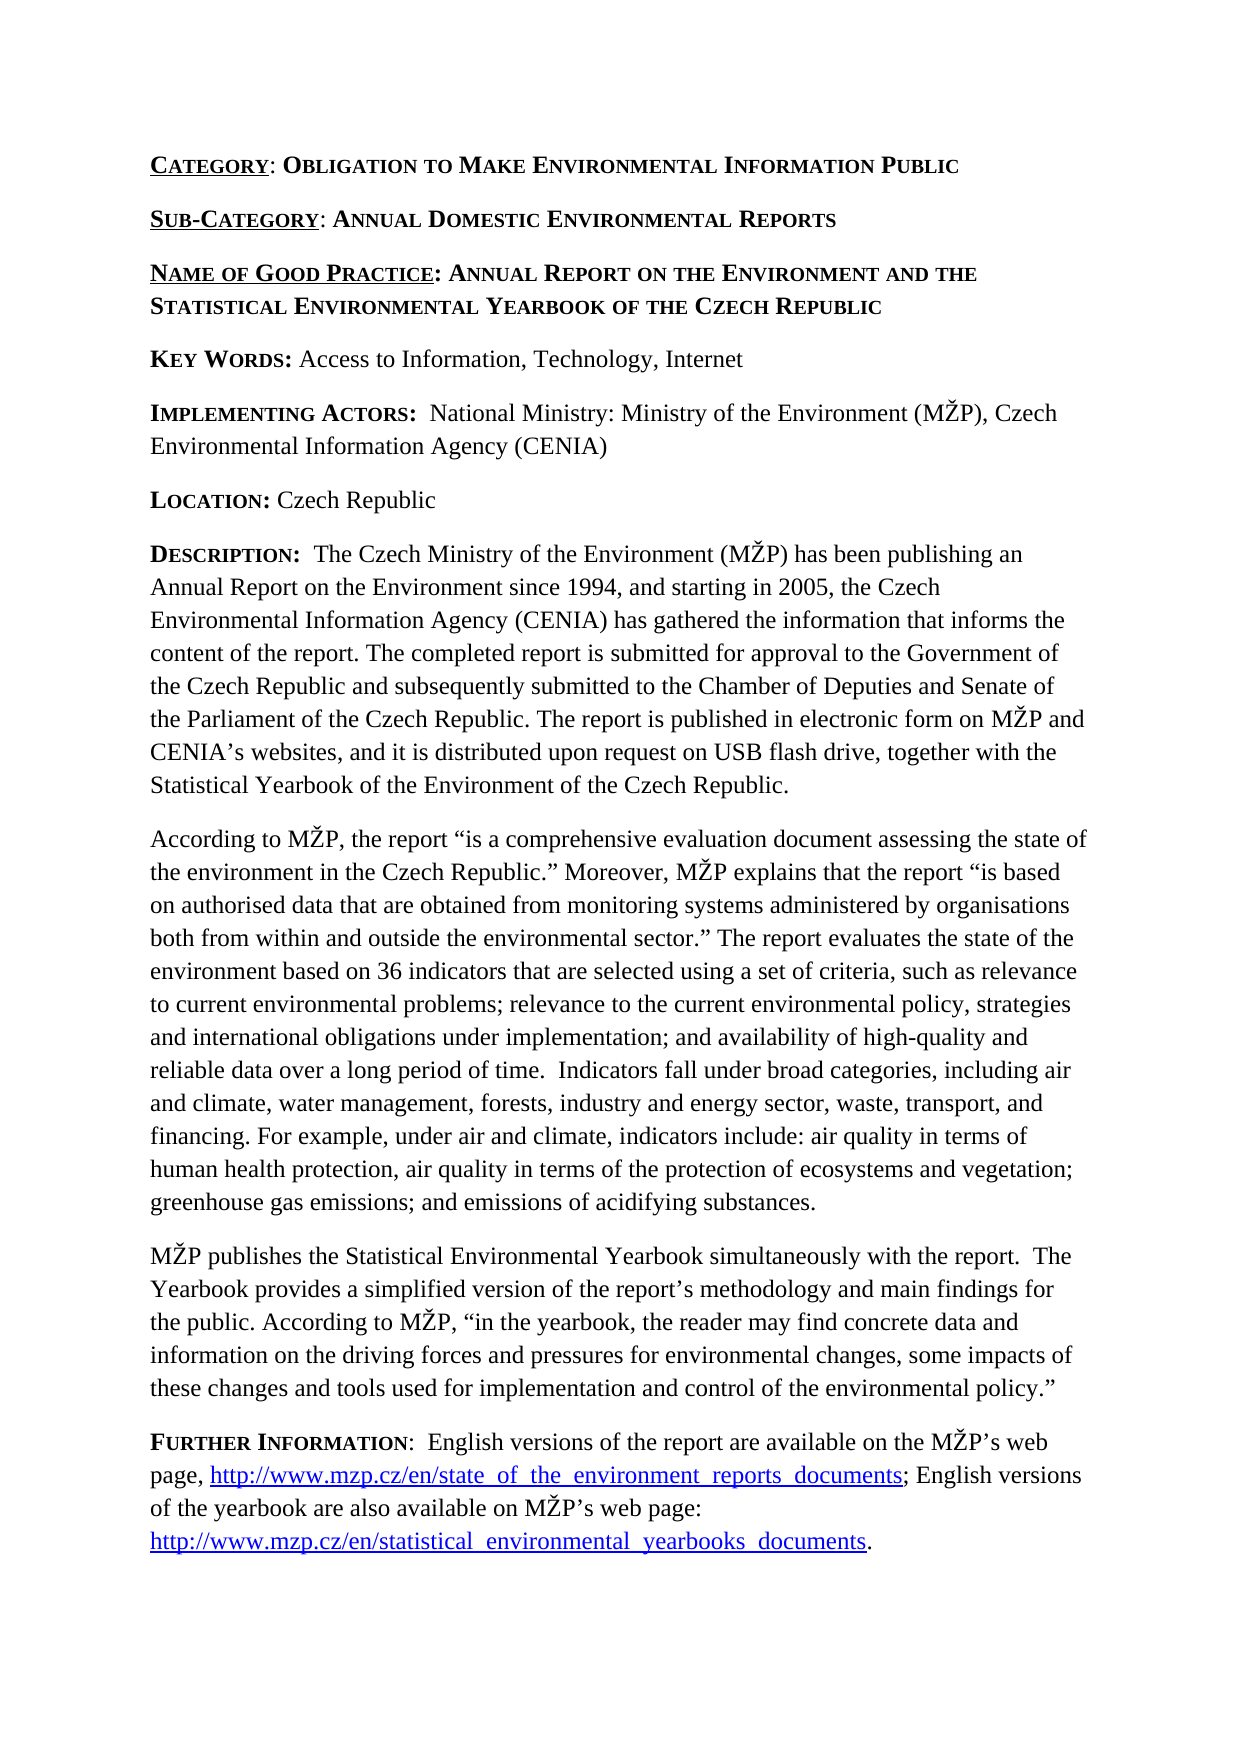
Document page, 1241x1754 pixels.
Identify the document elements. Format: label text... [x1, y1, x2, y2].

text Category: Obligation to Make Environmental Information Public [150, 150, 1090, 179]
text Description: The Czech Ministry of the Environment (MŽP) has been publishing an Annual Report on the Environment since 1994, and starting in 2005, the Czech Environmental Information Agency (CENIA) has gathered the information that informs the content of the report. The completed report is submitted for approval to the Government of the Czech Republic and subsequently submitted to the Chamber of Deputies and Senate of the Parliament of the Czech Republic. The report is published in electronic form on MŽP and CENIA’s websites, and it is distributed upon request on USB flash drive, together with the Statistical Yearbook of the Environment of the Czech Republic. [150, 539, 1090, 799]
text Location: Czech Republic [150, 485, 1090, 514]
text MŽP publishes the Statistical Environmental Yearbook simultaneously with the report. The Yearbook provides a simplified version of the report’s methodology and main findings for the public. According to MŽP, “in the yearbook, the reader may find concrete data and information on the driving forces and pressures for environmental changes, some impacts of these changes and tools used for implementation and control of the environmental policy.” [150, 1241, 1090, 1402]
text Sub-Category: Annual Domestic Environmental Reports [150, 204, 1090, 233]
text Name of Good Practice: Annual Report on the Environment and the Statistical Environmental Yearbook of the Czech Republic [150, 258, 1090, 319]
text Implementing Actors: National Ministry: Ministry of the Environment (MŽP), Czech Environmental Information Agency (CENIA) [150, 398, 1090, 460]
text According to MŽP, the report “is a comprehensive evaluation document assessing the state of the environment in the Czech Republic.” Moreover, MŽP explains that the report “is based on authorised data that are obtained from monitoring systems administered by organisations both from within and outside the environmental sector.” The report evaluates the state of the environment based on 36 indicators that are selected using a set of criteria, such as relevance to current environmental problems; relevance to the current environmental policy, strategies and international obligations under implementation; and availability of high-quality and reliable data over a long period of time. Indicators fall under broad categories, including air and climate, water management, forests, industry and energy sector, waste, transport, and financing. For example, under air and climate, indicators include: air quality in terms of human health protection, air quality in terms of the protection of ecosystems and vegetation; greenhouse gas emissions; and emissions of acidifying substances. [150, 824, 1090, 1216]
text Key Words: Access to Information, Technology, Internet [150, 344, 1090, 373]
text Further Information: English versions of the report are available on the MŽP’s web page, http://www.mzp.cz/en/state_of_the_environment_reports_documents; English versions of the yearbook are also available on MŽP’s web page: http://www.mzp.cz/en/statistical_environmental_yearbooks_documents. [150, 1427, 1090, 1555]
